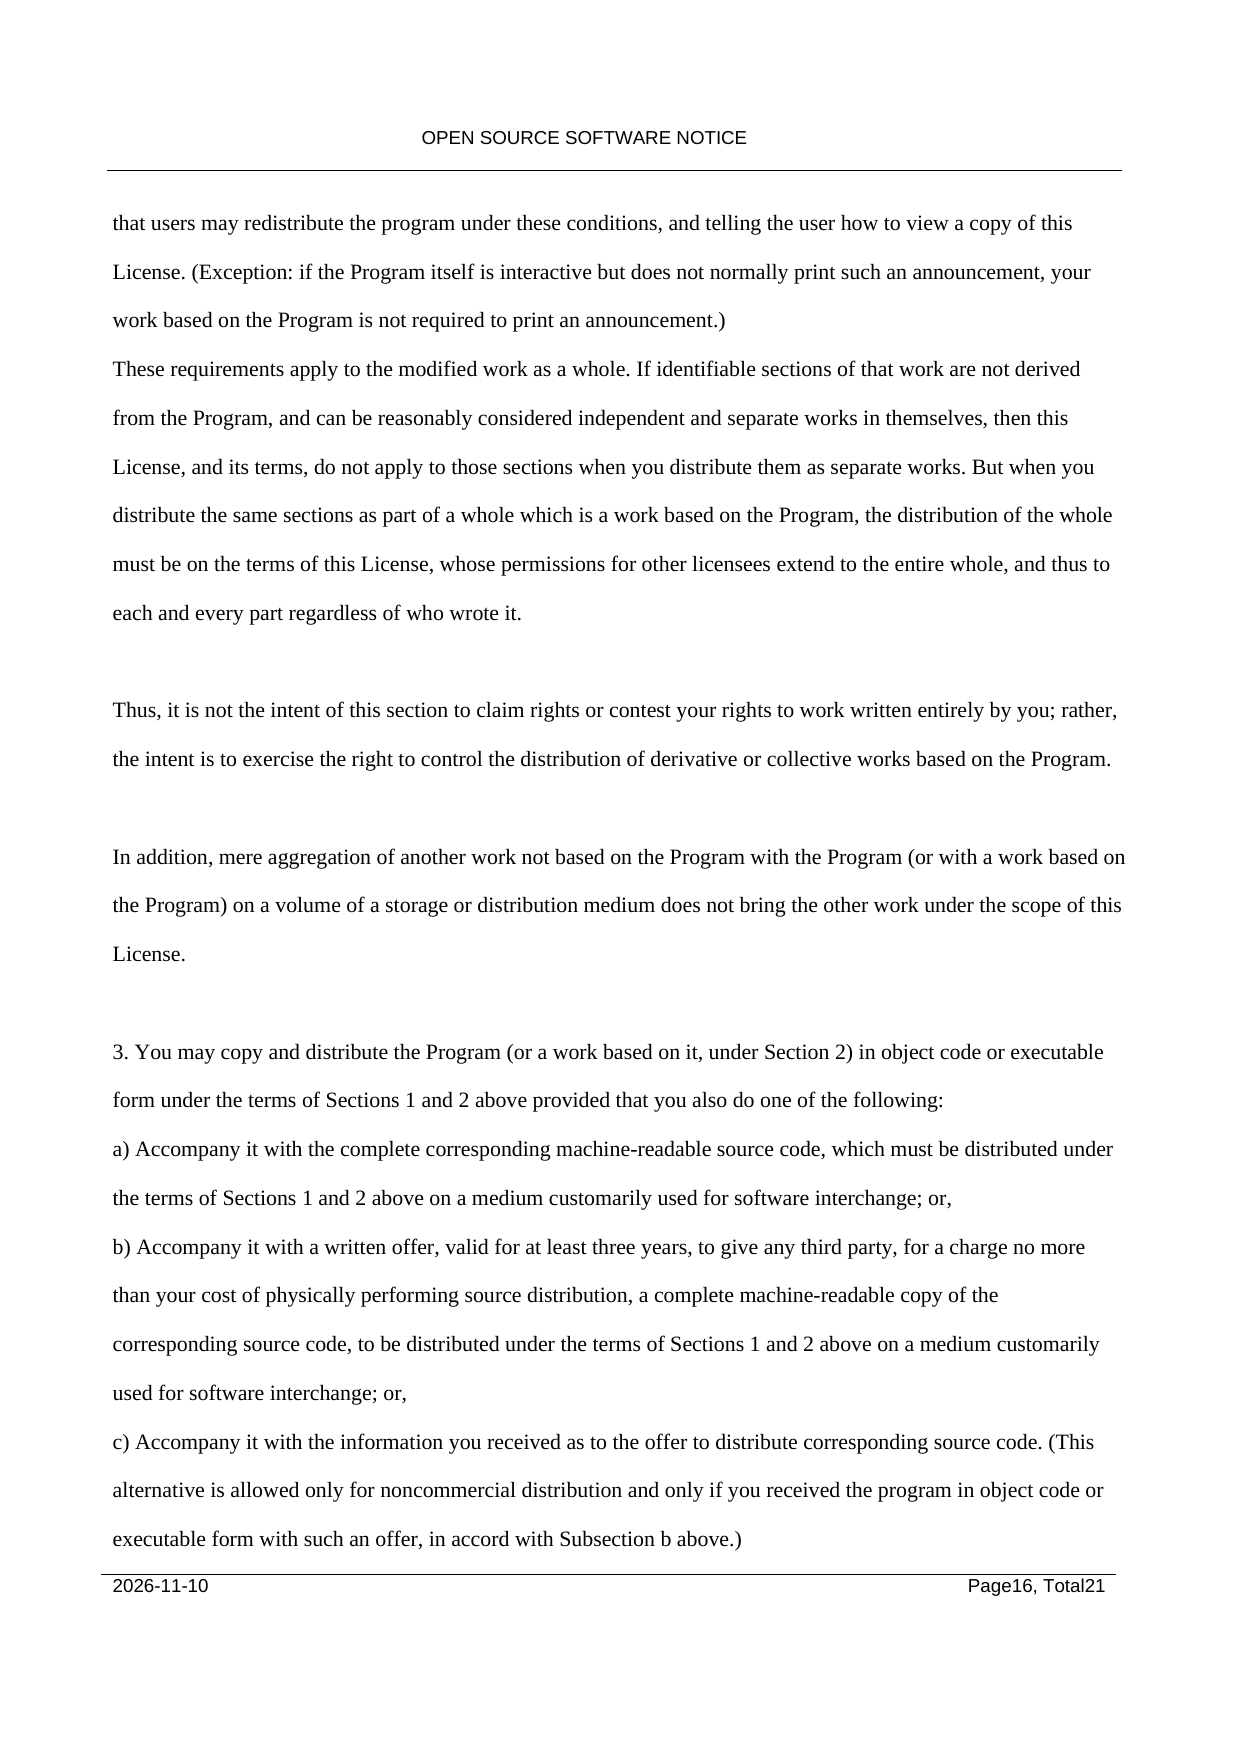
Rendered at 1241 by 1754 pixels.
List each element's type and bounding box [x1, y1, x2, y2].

text [112, 206, 1128, 1555]
